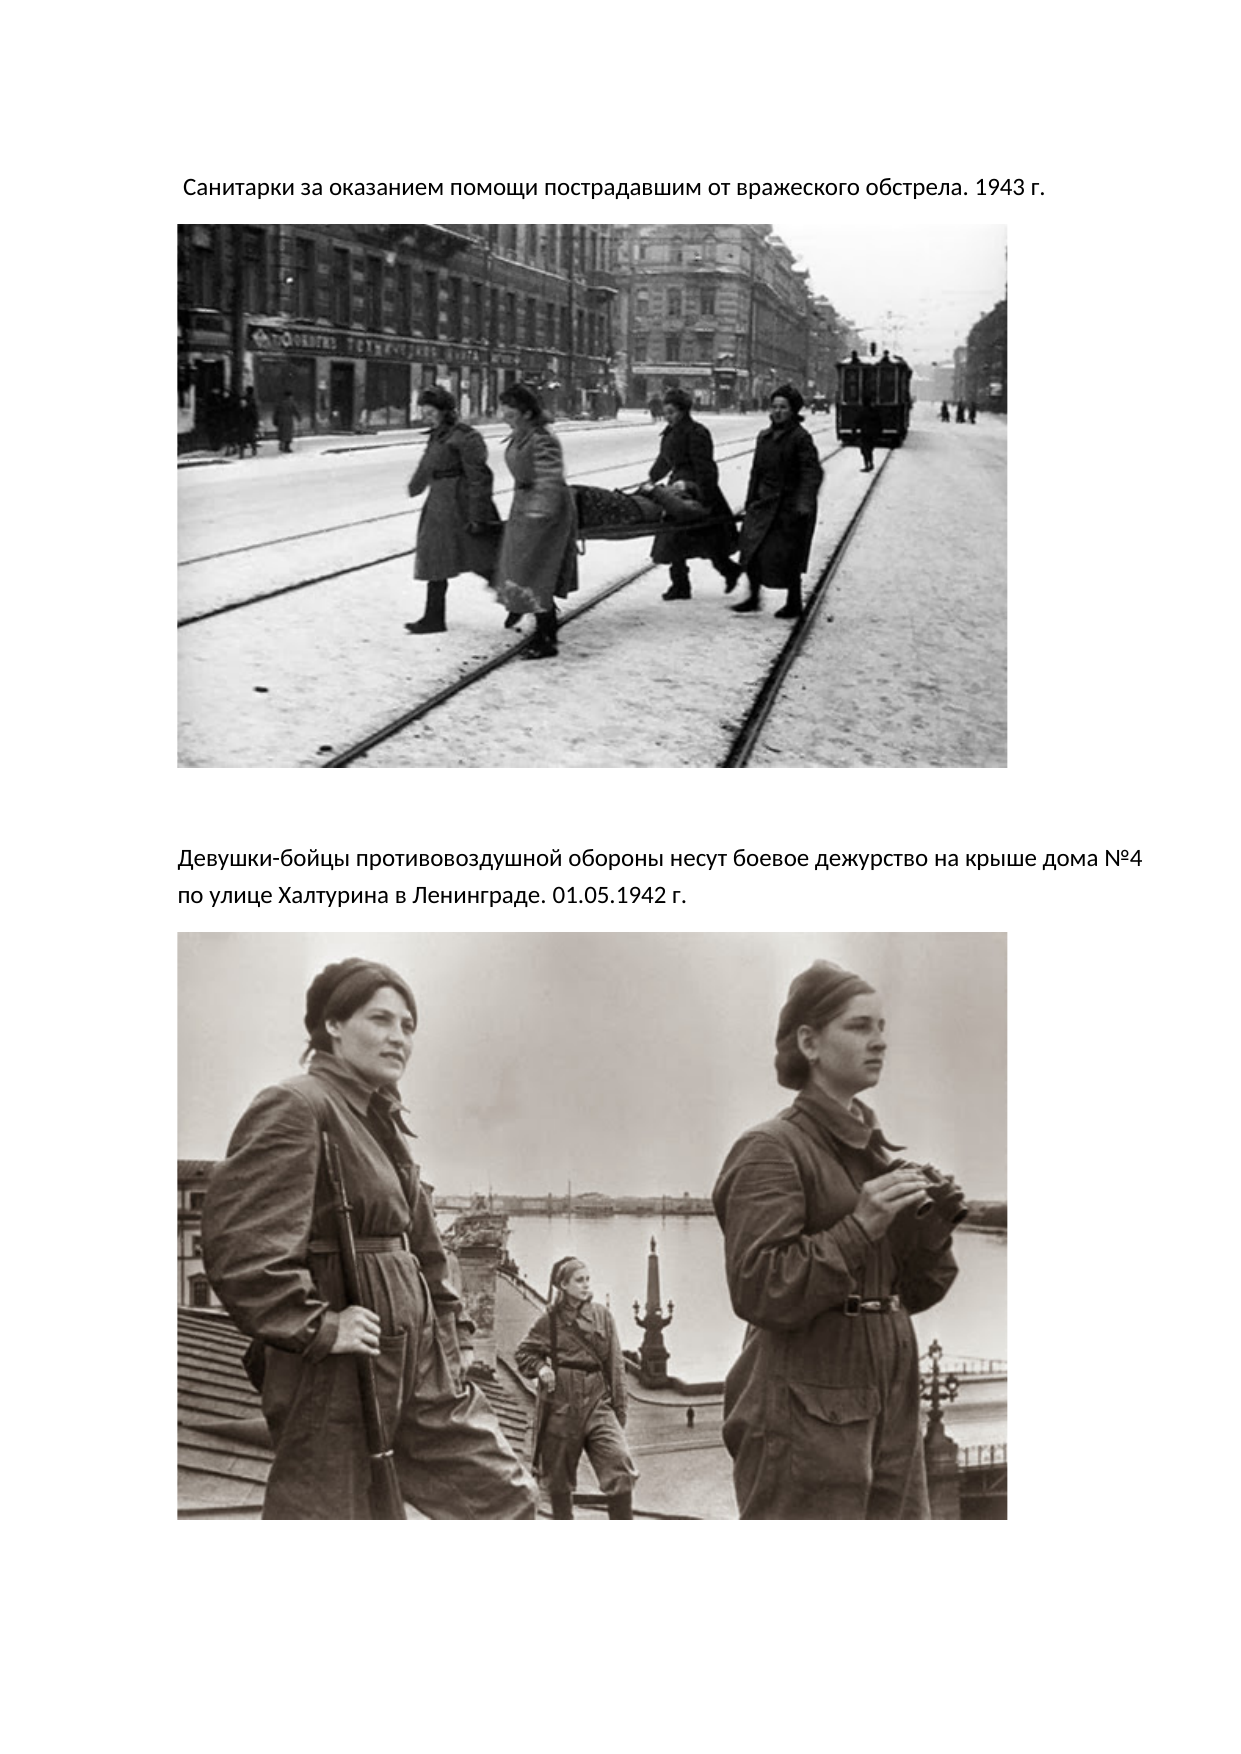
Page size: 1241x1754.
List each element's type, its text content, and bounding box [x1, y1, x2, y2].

picture [177, 224, 1008, 768]
picture [177, 932, 1008, 1520]
text Девушки-бойцы противовоздушной обороны несут боевое дежурство на крыше дома №4 по улице Халтурина в Ленинграде. 01.05.1942 г. [177, 842, 1152, 909]
text Санитарки за оказанием помощи пострадавшим от вражеского обстрела. 1943 г. [177, 171, 1152, 202]
